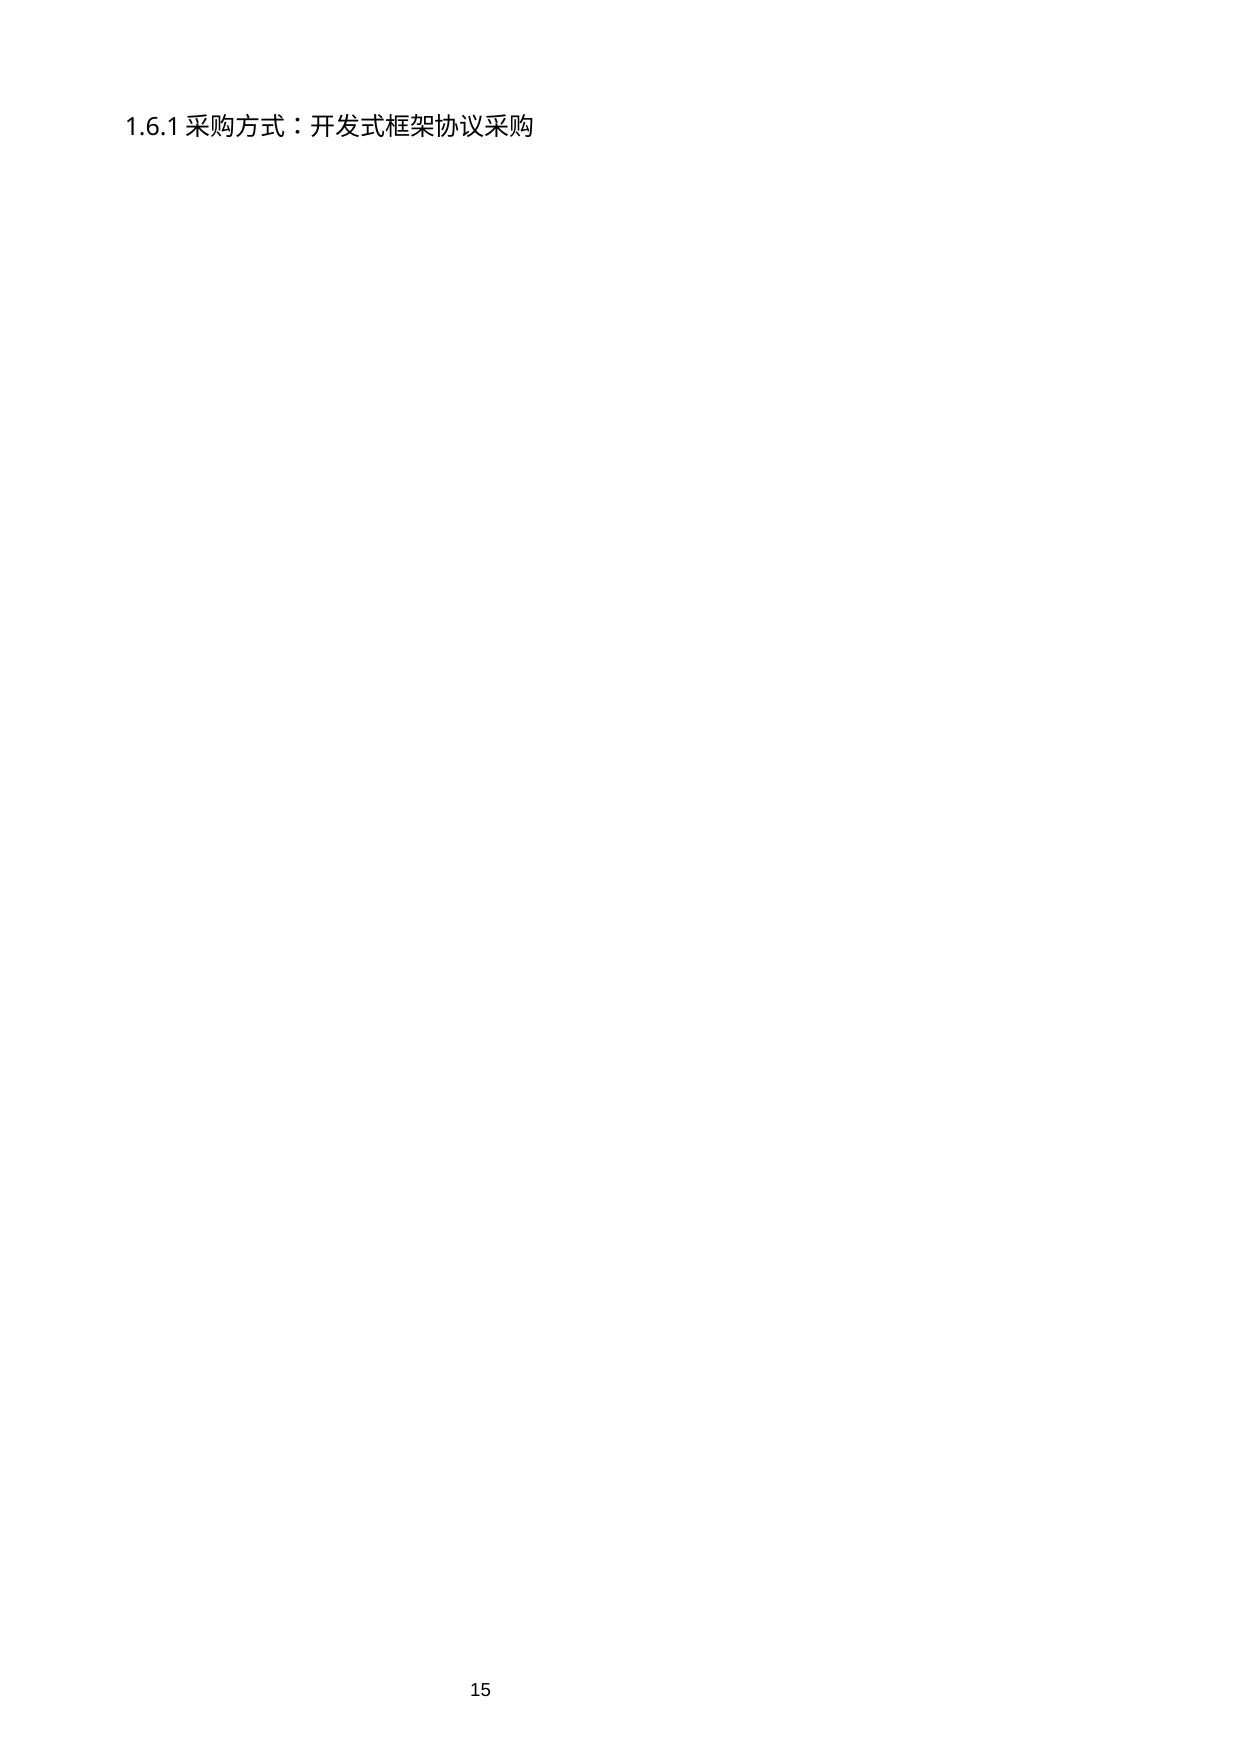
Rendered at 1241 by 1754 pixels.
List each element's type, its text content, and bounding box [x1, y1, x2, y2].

text 1.6.1采购方式：开发式框架协议采购 [121, 106, 1122, 142]
